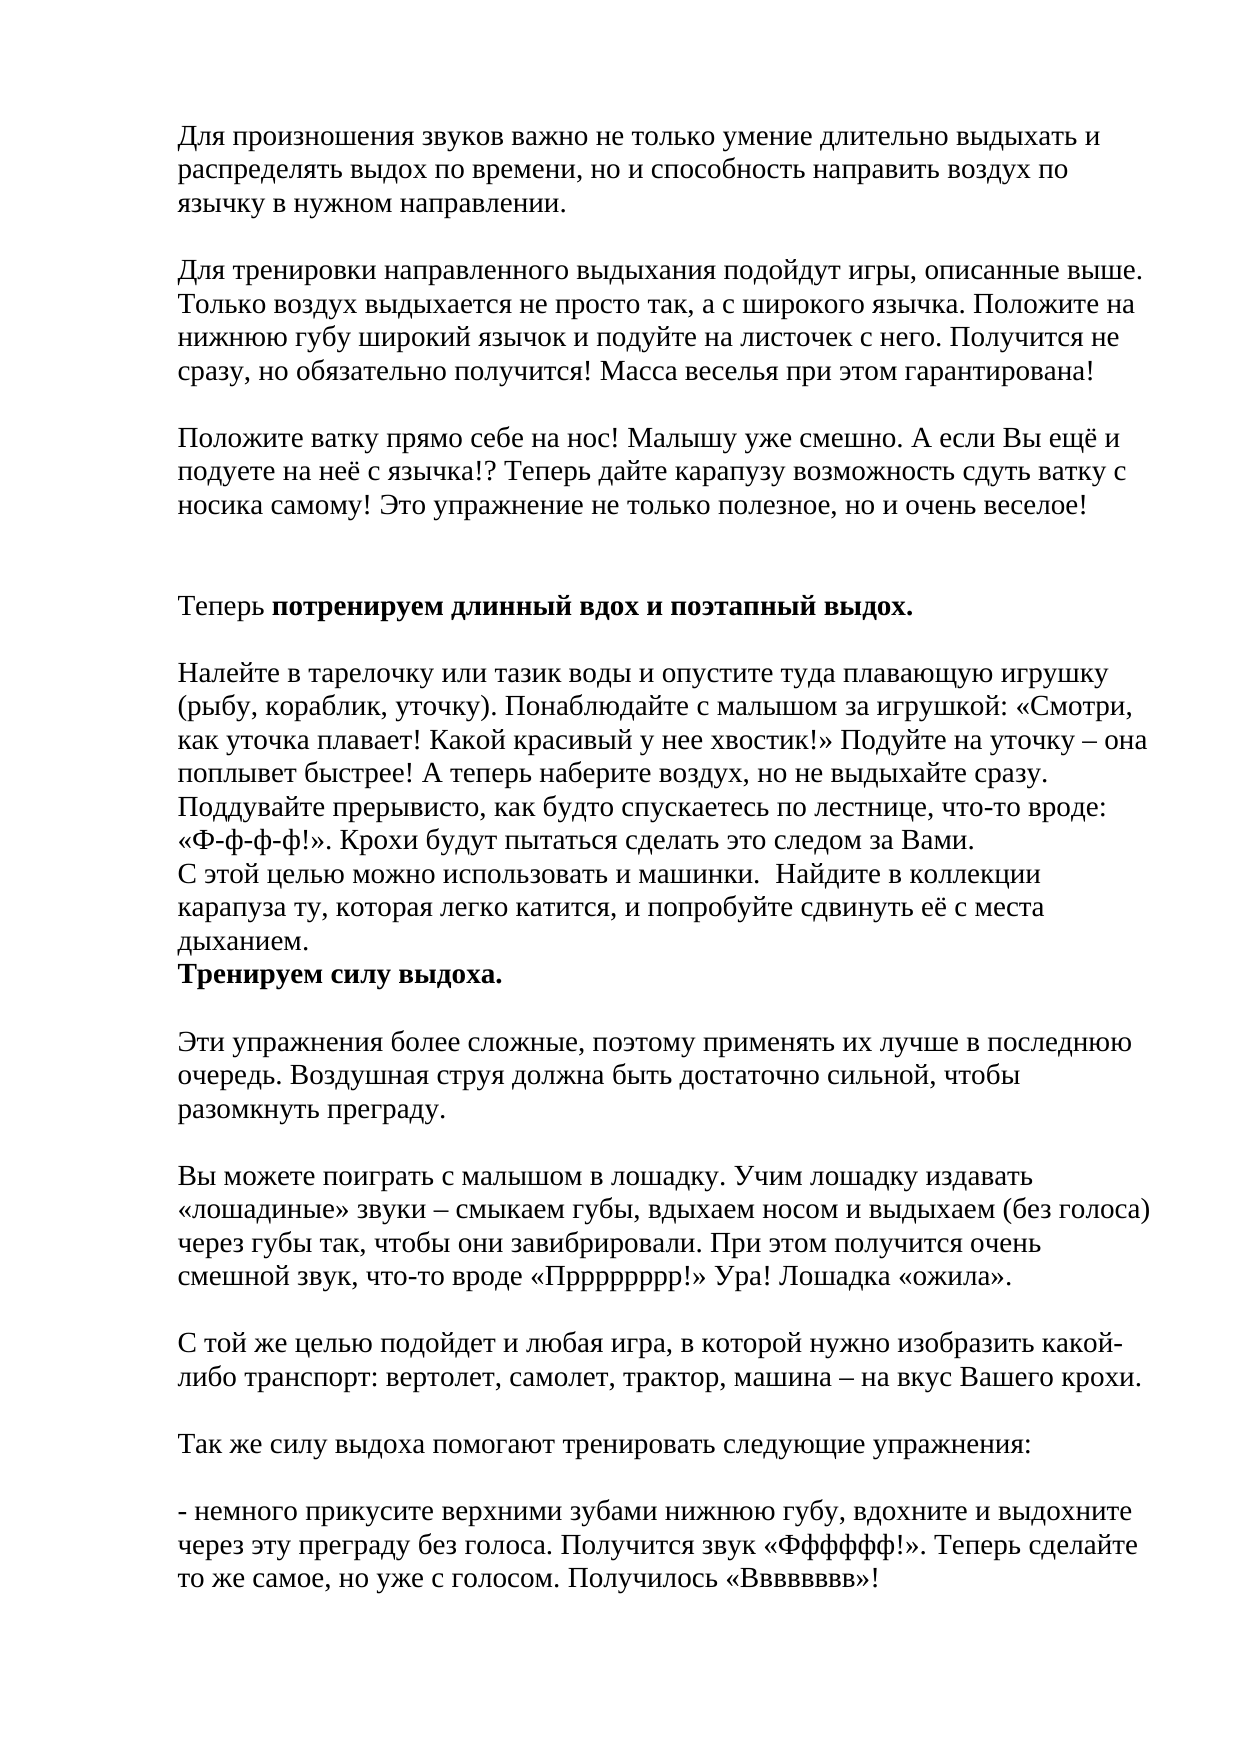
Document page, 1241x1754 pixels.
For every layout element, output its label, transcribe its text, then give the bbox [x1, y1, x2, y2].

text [177, 118, 1152, 856]
text С этой целью можно использовать и машинки. Найдите в коллекции карапуза ту, которая легко катится, и попробуйте сдвинуть её с места дыханием. [177, 856, 1152, 957]
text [177, 957, 1152, 1627]
